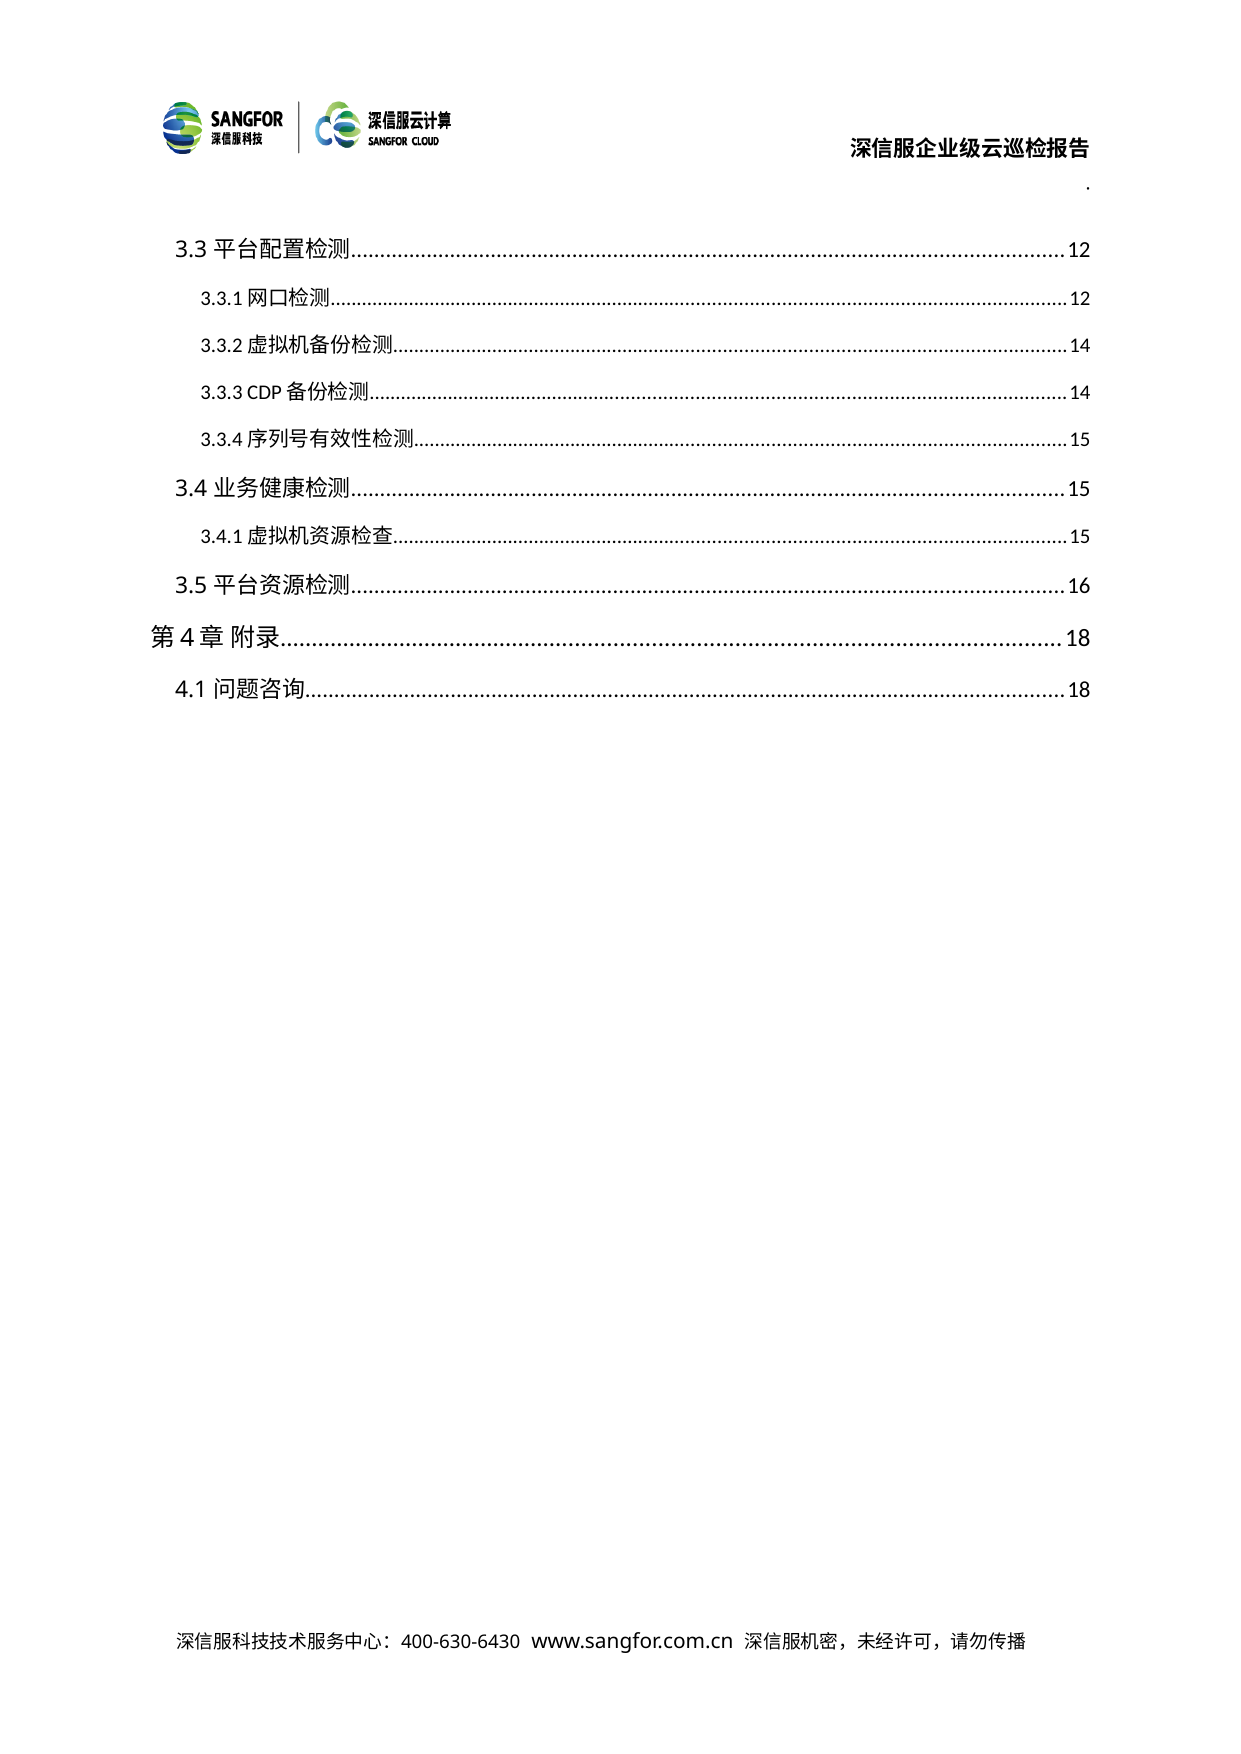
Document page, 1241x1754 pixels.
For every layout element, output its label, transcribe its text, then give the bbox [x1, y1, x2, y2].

picture [152, 91, 462, 161]
text 3.5 平台资源检测 16 [175, 567, 1090, 600]
text 3.3 平台配置检测 12 [175, 230, 1090, 264]
text 第4章 附录 18 [150, 617, 1090, 653]
text 4.1 问题咨询 18 [175, 671, 1090, 704]
text 3.3.3 CDP备份检测 14 [200, 375, 1090, 405]
text 3.4 业务健康检测 15 [175, 469, 1090, 503]
text 3.3.1 网口检测 12 [200, 281, 1090, 311]
text 3.4.1 虚拟机资源检查 15 [200, 520, 1090, 550]
text 3.3.4 序列号有效性检测 15 [200, 422, 1090, 452]
text 3.3.2 虚拟机备份检测 14 [200, 328, 1090, 358]
